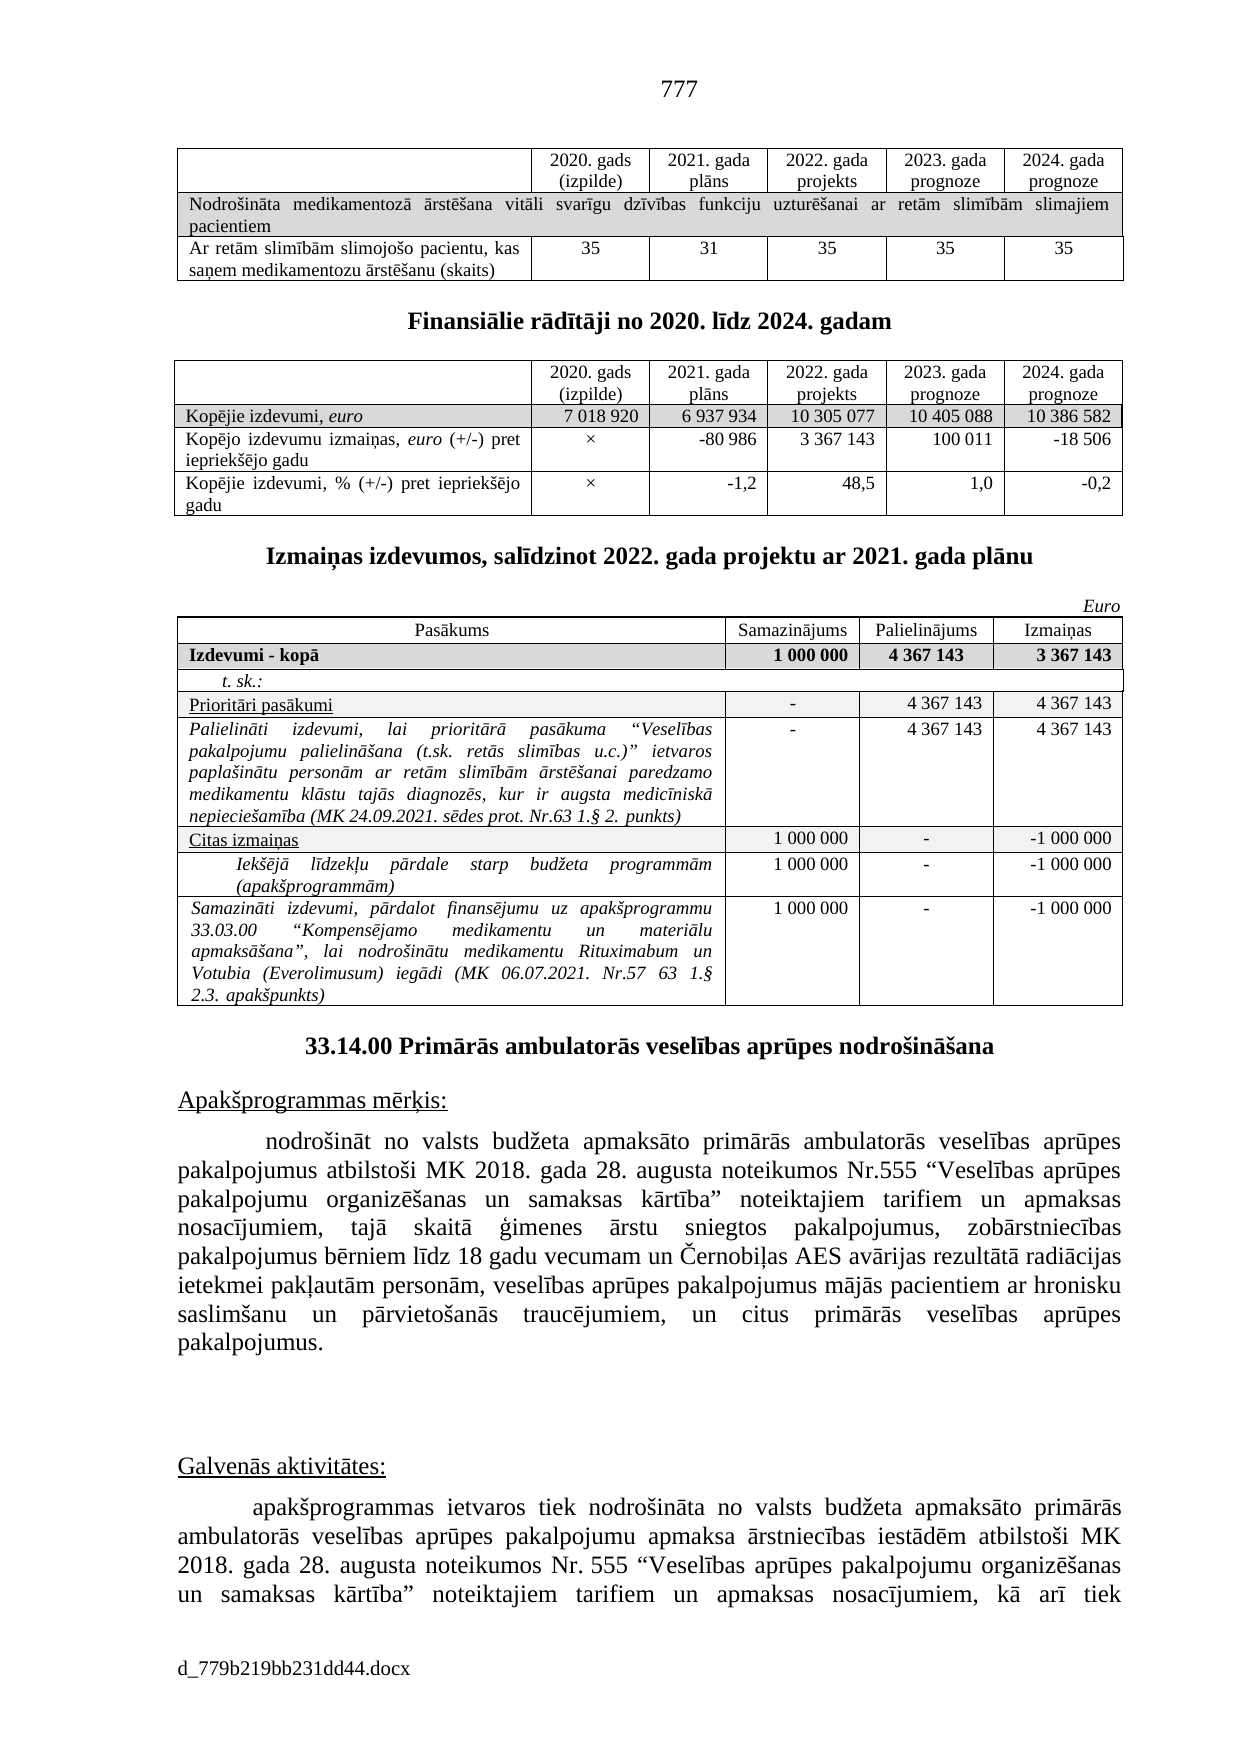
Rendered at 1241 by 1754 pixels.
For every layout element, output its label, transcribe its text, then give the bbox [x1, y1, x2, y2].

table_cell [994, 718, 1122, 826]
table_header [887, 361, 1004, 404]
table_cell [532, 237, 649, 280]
text Izmaiņas izdevumos, salīdzinot 2022. gada projektu ar 2021. gada plānu [177, 541, 1122, 570]
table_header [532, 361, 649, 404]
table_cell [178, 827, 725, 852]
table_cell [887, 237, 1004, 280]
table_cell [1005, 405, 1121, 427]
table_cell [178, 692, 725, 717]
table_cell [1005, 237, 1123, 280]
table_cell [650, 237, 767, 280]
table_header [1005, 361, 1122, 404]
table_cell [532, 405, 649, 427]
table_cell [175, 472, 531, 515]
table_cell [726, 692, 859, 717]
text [177, 1492, 1122, 1607]
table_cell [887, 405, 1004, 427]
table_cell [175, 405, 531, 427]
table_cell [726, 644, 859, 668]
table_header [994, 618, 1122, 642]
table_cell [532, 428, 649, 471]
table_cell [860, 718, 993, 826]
text 33.14.00 Primārās ambulatorās veselības aprūpes nodrošināšana [177, 1031, 1122, 1060]
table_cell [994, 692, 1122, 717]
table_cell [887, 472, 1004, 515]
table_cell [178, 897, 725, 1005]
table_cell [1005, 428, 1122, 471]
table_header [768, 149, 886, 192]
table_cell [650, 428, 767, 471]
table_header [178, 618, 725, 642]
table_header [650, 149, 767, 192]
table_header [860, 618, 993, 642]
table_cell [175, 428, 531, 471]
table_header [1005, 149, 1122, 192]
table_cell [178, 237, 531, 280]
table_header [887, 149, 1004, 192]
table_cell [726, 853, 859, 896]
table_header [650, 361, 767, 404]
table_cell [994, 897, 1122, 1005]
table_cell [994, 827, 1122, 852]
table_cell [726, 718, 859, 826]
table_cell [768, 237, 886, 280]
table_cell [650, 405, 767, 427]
text Apakšprogrammas mērķis: [177, 1085, 1122, 1114]
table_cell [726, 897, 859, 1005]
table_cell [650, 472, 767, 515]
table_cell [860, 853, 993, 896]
text Euro [177, 595, 1122, 616]
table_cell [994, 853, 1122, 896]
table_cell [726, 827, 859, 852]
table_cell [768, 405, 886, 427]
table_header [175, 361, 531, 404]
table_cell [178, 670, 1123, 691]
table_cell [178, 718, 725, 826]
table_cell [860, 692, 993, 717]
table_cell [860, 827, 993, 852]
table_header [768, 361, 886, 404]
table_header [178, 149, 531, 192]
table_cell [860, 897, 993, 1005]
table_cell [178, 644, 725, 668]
text Finansiālie rādītāji no 2020. līdz 2024. gadam [177, 306, 1122, 335]
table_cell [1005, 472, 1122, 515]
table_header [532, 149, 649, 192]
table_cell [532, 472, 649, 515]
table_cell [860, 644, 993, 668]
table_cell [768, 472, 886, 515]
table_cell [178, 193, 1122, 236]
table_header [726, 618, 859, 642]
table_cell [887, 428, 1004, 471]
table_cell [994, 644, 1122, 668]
text nodrošināt no valsts budžeta apmaksāto primārās ambulatorās veselības aprūpes pakalpojumus atbilstoši MK 2018. gada 28. augusta noteikumos Nr.555 “Veselības aprūpes pakalpojumu organizēšanas un samaksas kārtība” noteiktajiem tarifiem un apmaksas nosacījumiem, tajā skaitā ģimenes ārstu sniegtos pakalpojumus, zobārstniecības pakalpojumus bērniem līdz 18 gadu vecumam un Černobiļas AES avārijas rezultātā radiācijas ietekmei pakļautām personām, veselības aprūpes pakalpojumus mājās pacientiem ar hronisku saslimšanu un pārvietošanās traucējumiem, un citus primārās veselības aprūpes pakalpojumus. [177, 1126, 1122, 1356]
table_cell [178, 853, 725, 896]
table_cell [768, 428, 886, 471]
text Galvenās aktivitātes: [177, 1451, 1122, 1480]
